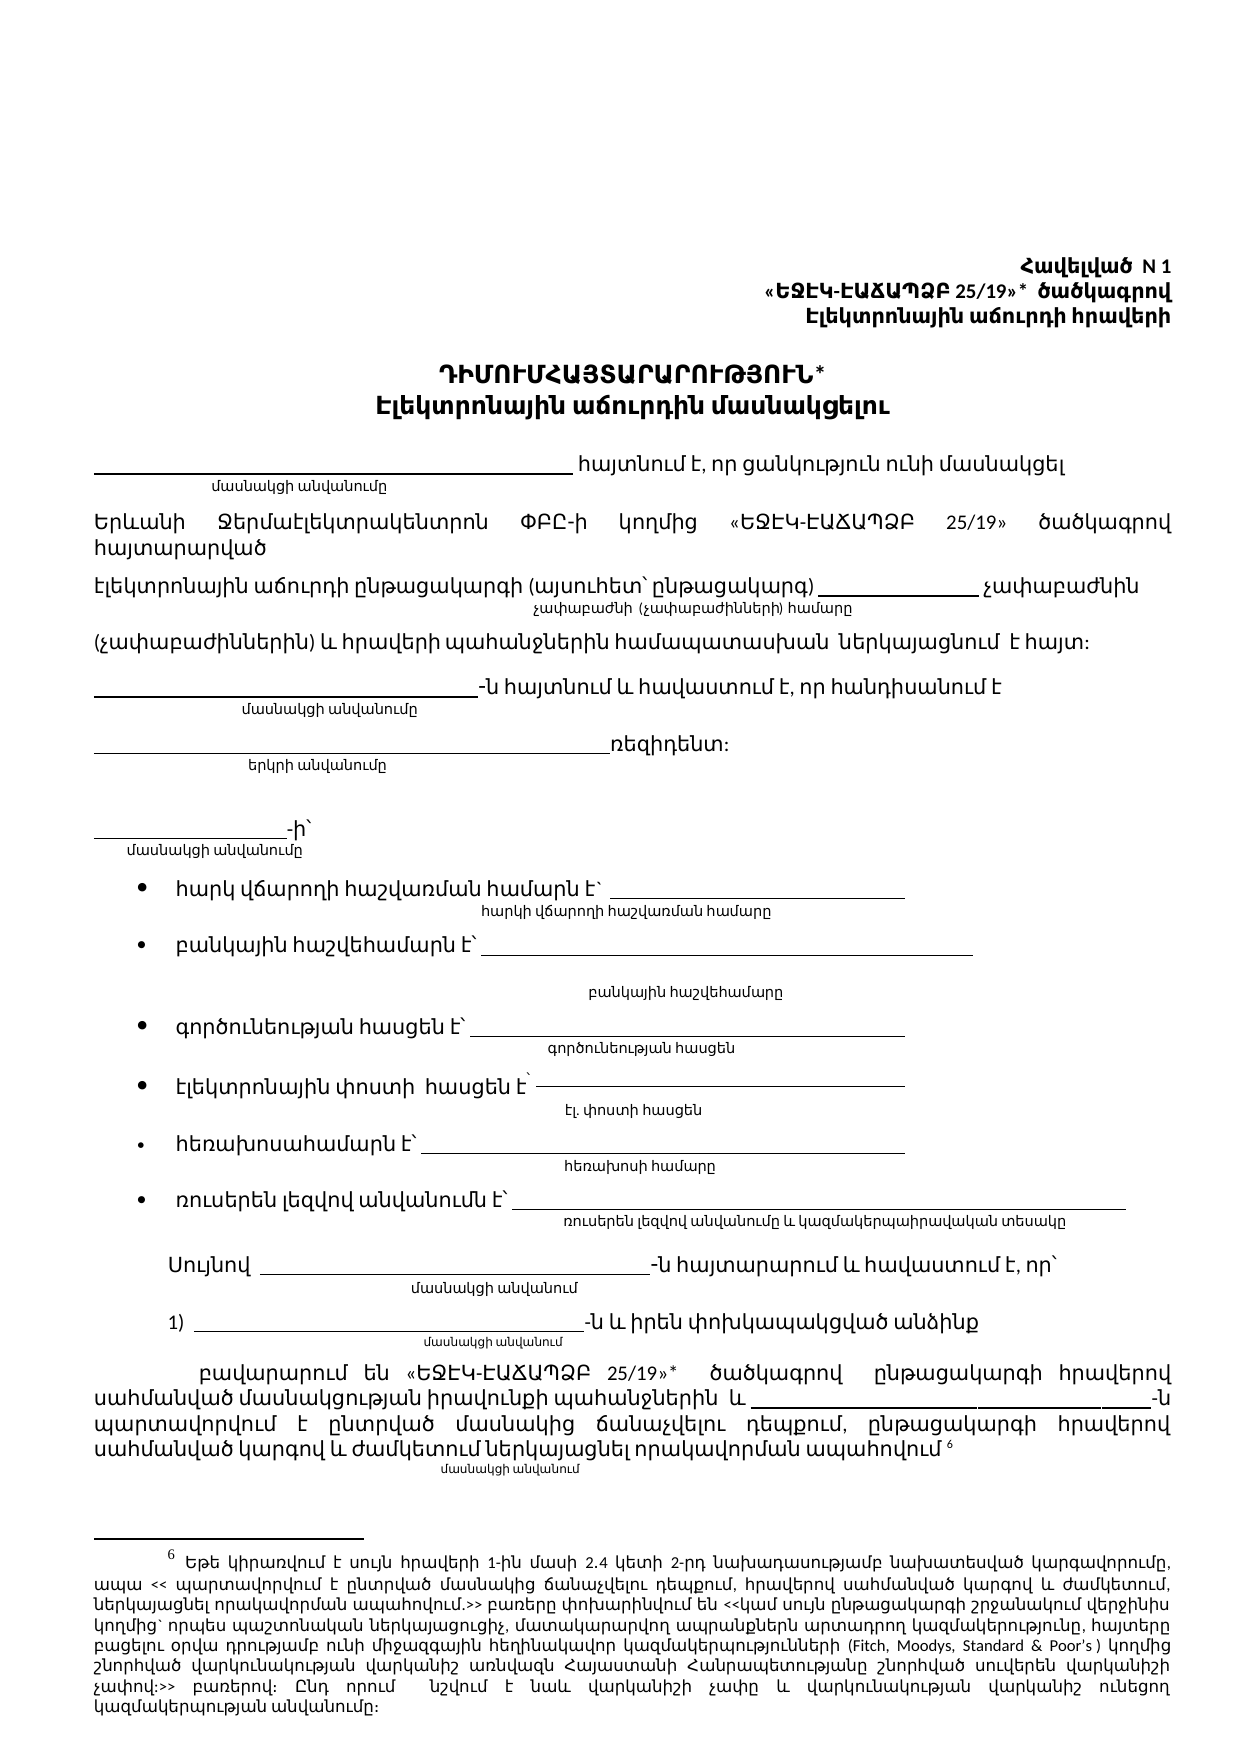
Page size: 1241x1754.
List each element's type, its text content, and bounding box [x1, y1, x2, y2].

text հայտնում է, որ ցանկություն ունի մասնակցել [94, 451, 1171, 477]
text մասնակցի անվանում [94, 1335, 1171, 1360]
text երկրի անվանումը [94, 756, 1171, 787]
text ռուսերեն լեզվով անվանումը և կազմակերպաիրավական տեսակը [94, 1213, 1171, 1243]
text էլեկտրոնային աճուրդի ընթացակարգի (այսուհետ՝ ընթացակարգ) չափաբաժնին [94, 573, 1171, 599]
text մասնակցի անվանումը [94, 701, 1171, 731]
text -ի՝ [94, 816, 1171, 841]
text հեռախոսի համարը [462, 1157, 1171, 1187]
text բավարարում են «ԵՋԷԿ-ԷԱՃԱՊՁԲ 25/19»* ծածկագրով ընթացակարգի հրավերով սահմանված մասնակցության իրավունքի պահանջներին և -ն պարտավորվում է ընտրված մասնակից ճանաչվելու դեպքում, ընթացակարգի հրավերով սահմանված կարգով և ժամկետում ներկայացնել որակավորման ապահովում [94, 1360, 1171, 1462]
list ռուսերեն լեզվով անվանումն է՝ [138, 1187, 1171, 1213]
text մասնակցի անվանում [94, 1279, 1171, 1309]
text մասնակցի անվանում [94, 1462, 1171, 1487]
text Երևանի Ջերմաէլեկտրակենտրոն ՓԲԸ-ի կողմից «ԵՋԷԿ-ԷԱՃԱՊՁԲ 25/19» ծածկագրով հայտարարված [94, 507, 1171, 561]
text հարկի վճարողի հաշվառման համարը [94, 902, 1171, 933]
list հարկ վճարողի հաշվառման համարն է` [138, 872, 1171, 902]
list գործունեության հասցեն է՝ [138, 1014, 1171, 1040]
text գործունեության հասցեն [94, 1040, 1171, 1070]
text 1) -ն և իրեն փոխկապակցված անձինք [94, 1309, 1171, 1335]
text բանկային հաշվեհամարը [94, 983, 1171, 1014]
text -ն հայտնում և հավաստում է, որ հանդիսանում է [94, 670, 1171, 701]
text մասնակցի անվանումը [94, 477, 1171, 507]
subtitle Էլեկտրոնային աճուրդին մասնակցելու [94, 390, 1171, 421]
text Էլեկտրոնային աճուրդի հրավերի [94, 304, 1171, 329]
text էլ. փոստի հասցեն [94, 1101, 1171, 1131]
list էլեկտրոնային փոստի հասցեն է՝ [138, 1070, 1171, 1101]
list հեռախոսահամարն է՝ [138, 1131, 1171, 1157]
text Սույնով -ն հայտարարում և հավաստում է, որ՝ [94, 1248, 1171, 1279]
text ԴԻՄՈՒՄՀԱՅՏԱՐԱՐՈՒԹՅՈՒՆ* [94, 360, 1171, 390]
text չափաբաժնի (չափաբաժինների) համարը [94, 599, 1171, 629]
text «ԵՋԷԿ-ԷԱՃԱՊՁԲ 25/19»* ծածկագրով [94, 278, 1171, 304]
text մասնակցի անվանումը [94, 841, 1171, 872]
text Հավելված N 1 [94, 253, 1171, 278]
text ռեզիդենտ: [94, 731, 1171, 756]
text (չափաբաժիններին) և հրավերի պահանջներին համապատասխան ներկայացնում է հայտ: [94, 629, 1171, 655]
list բանկային հաշվեհամարն է՝ [138, 933, 1171, 983]
